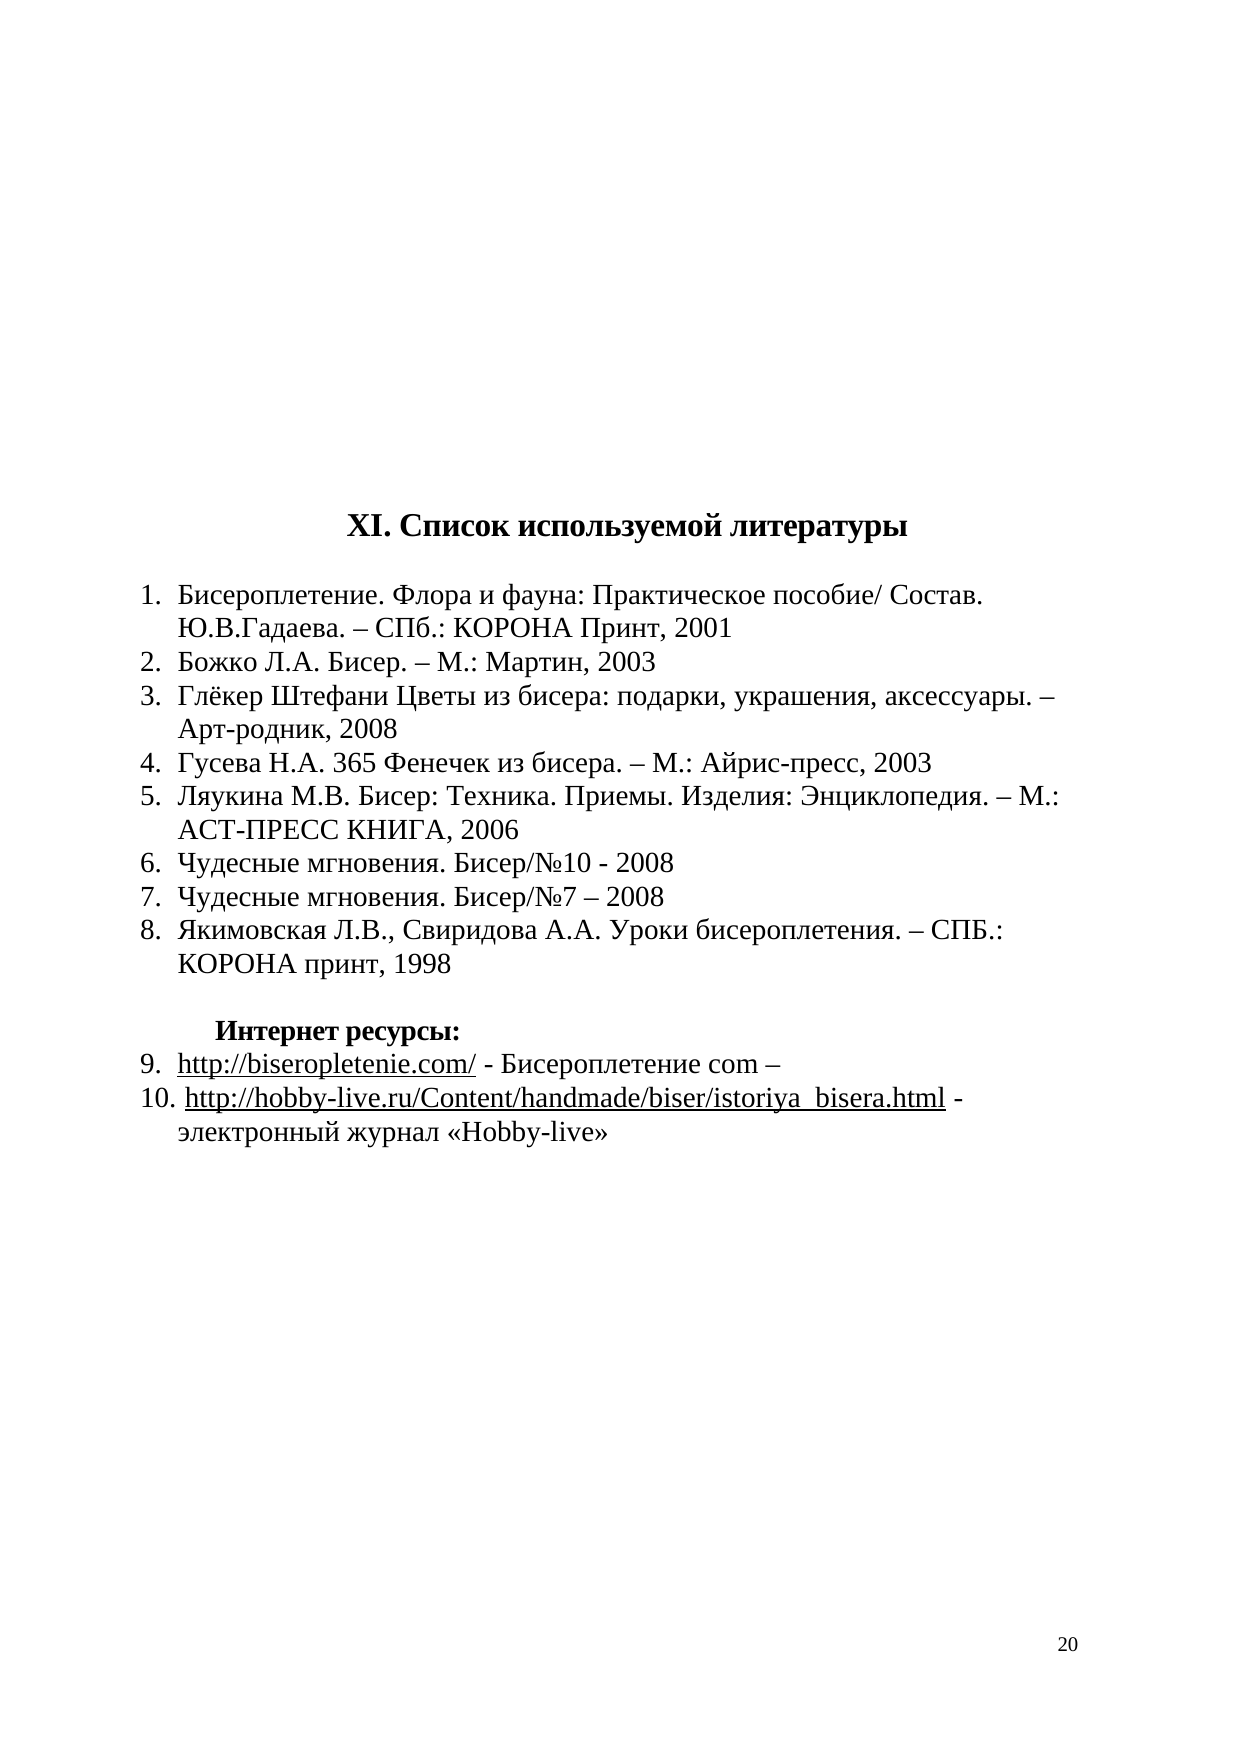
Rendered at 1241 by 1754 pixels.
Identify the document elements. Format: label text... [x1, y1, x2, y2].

list Ляукина М.В. Бисер: Техника. Приемы. Изделия: Энциклопедия. – М.: АСТ-ПРЕСС КНИГА, 2006 [140, 778, 1078, 845]
list Чудесные мгновения. Бисер/№7 – 2008 [140, 879, 1078, 912]
list Глёкер Штефани Цветы из бисера: подарки, украшения, аксессуары. – Арт-родник, 2008 [140, 678, 1078, 745]
list http://biseropletenie.com/ - Бисероплетение com – [140, 1047, 1078, 1080]
list Гусева Н.А. 365 Фенечек из бисера. – М.: Айрис-пресс, 2003 [140, 745, 1078, 778]
list Якимовская Л.В., Свиридова А.А. Уроки бисероплетения. – СПБ.: КОРОНА принт, 1998 [140, 912, 1078, 979]
list Божко Л.А. Бисер. – М.: Мартин, 2003 [140, 644, 1078, 678]
text Интернет ресурсы: [215, 1013, 1078, 1047]
text XI. Список используемой литературы [177, 505, 1078, 543]
list http://hobby-live.ru/Content/handmade/biser/istoriya_bisera.html - электронный журнал «Hobby-live» [140, 1080, 1078, 1147]
list Чудесные мгновения. Бисер/№10 - 2008 [140, 845, 1078, 879]
list Бисероплетение. Флора и фауна: Практическое пособие/ Состав. Ю.В.Гадаева. – СПб.: КОРОНА Принт, 2001 [140, 577, 1078, 644]
